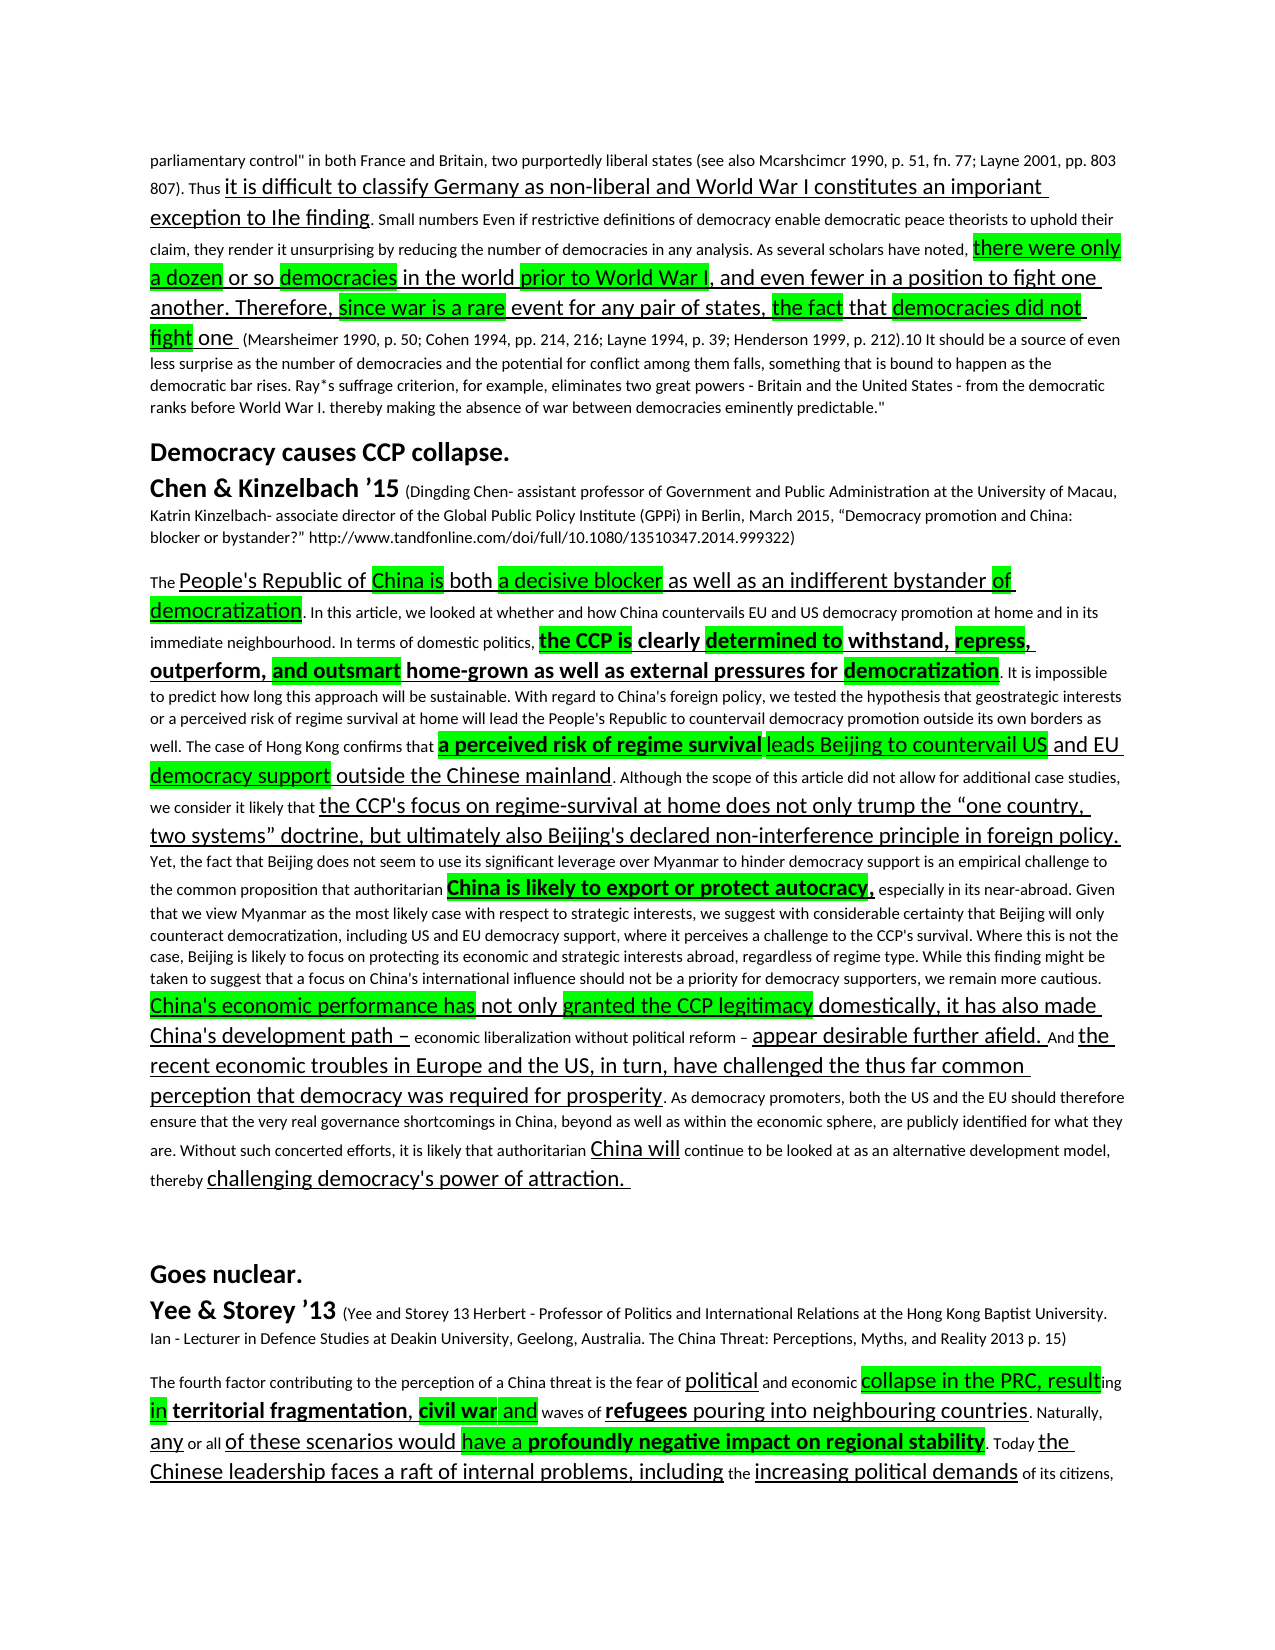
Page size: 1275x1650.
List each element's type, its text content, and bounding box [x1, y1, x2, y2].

text Chen & Kinzelbach ’15 (Dingding Chen- assistant professor of Government and Public Administration at the University of Macau, Katrin Kinzelbach- associate director of the Global Public Policy Institute (GPPi) in Berlin, March 2015, “Democracy promotion and China: blocker or bystander?” http://www.tandfonline.com/doi/full/10.1080/13510347.2014.999322) [150, 471, 1125, 548]
subtitle Goes nuclear. [150, 1258, 1125, 1291]
subtitle Democracy causes CCP collapse. [150, 435, 1125, 468]
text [150, 150, 1125, 417]
text The People's Republic of China is both a decisive blocker as well as an indifferent bystander of democratization. In this article, we looked at whether and how China countervails EU and US democracy promotion at home and in its immediate neighbourhood. In terms of domestic politics, the CCP is clearly determined to withstand, repress, outperform, and outsmart home-grown as well as external pressures for democratization. It is impossible to predict how long this approach will be sustainable. With regard to China's foreign policy, we tested the hypothesis that geostrategic interests or a perceived risk of regime survival at home will lead the People's Republic to countervail democracy promotion outside its own borders as well. The case of Hong Kong confirms that a perceived risk of regime survival leads Beijing to countervail US and EU democracy support outside the Chinese mainland. Although the scope of this article did not allow for additional case studies, we consider it likely that the CCP's focus on regime-survival at home does not only trump the “one country, two systems” doctrine, but ultimately also Beijing's declared non-interference principle in foreign policy. Yet, the fact that Beijing does not seem to use its significant leverage over Myanmar to hinder democracy support is an empirical challenge to the common proposition that authoritarian China is likely to export or protect autocracy, especially in its near-abroad. Given that we view Myanmar as the most likely case with respect to strategic interests, we suggest with considerable certainty that Beijing will only counteract democratization, including US and EU democracy support, where it perceives a challenge to the CCP's survival. Where this is not the case, Beijing is likely to focus on protecting its economic and strategic interests abroad, regardless of regime type. While this finding might be taken to suggest that a focus on China's international influence should not be a priority for democracy supporters, we remain more cautious. China's economic performance has not only granted the CCP legitimacy domestically, it has also made China's development path – economic liberalization without political reform – appear desirable further afield. And the recent economic troubles in Europe and the US, in turn, have challenged the thus far common perception that democracy was required for prosperity. As democracy promoters, both the US and the EU should therefore ensure that the very real governance shortcomings in China, beyond as well as within the economic sphere, are publicly identified for what they are. Without such concerted efforts, it is likely that authoritarian China will continue to be looked at as an alternative development model, thereby challenging democracy's power of attraction. [150, 566, 1125, 1192]
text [150, 1366, 1125, 1485]
text Yee & Storey ’13 (Yee and Storey 13 Herbert - Professor of Politics and International Relations at the Hong Kong Baptist University. Ian - Lecturer in Defence Studies at Deakin University, Geelong, Australia. The China Threat: Perceptions, Myths, and Reality 2013 p. 15) [150, 1293, 1125, 1348]
